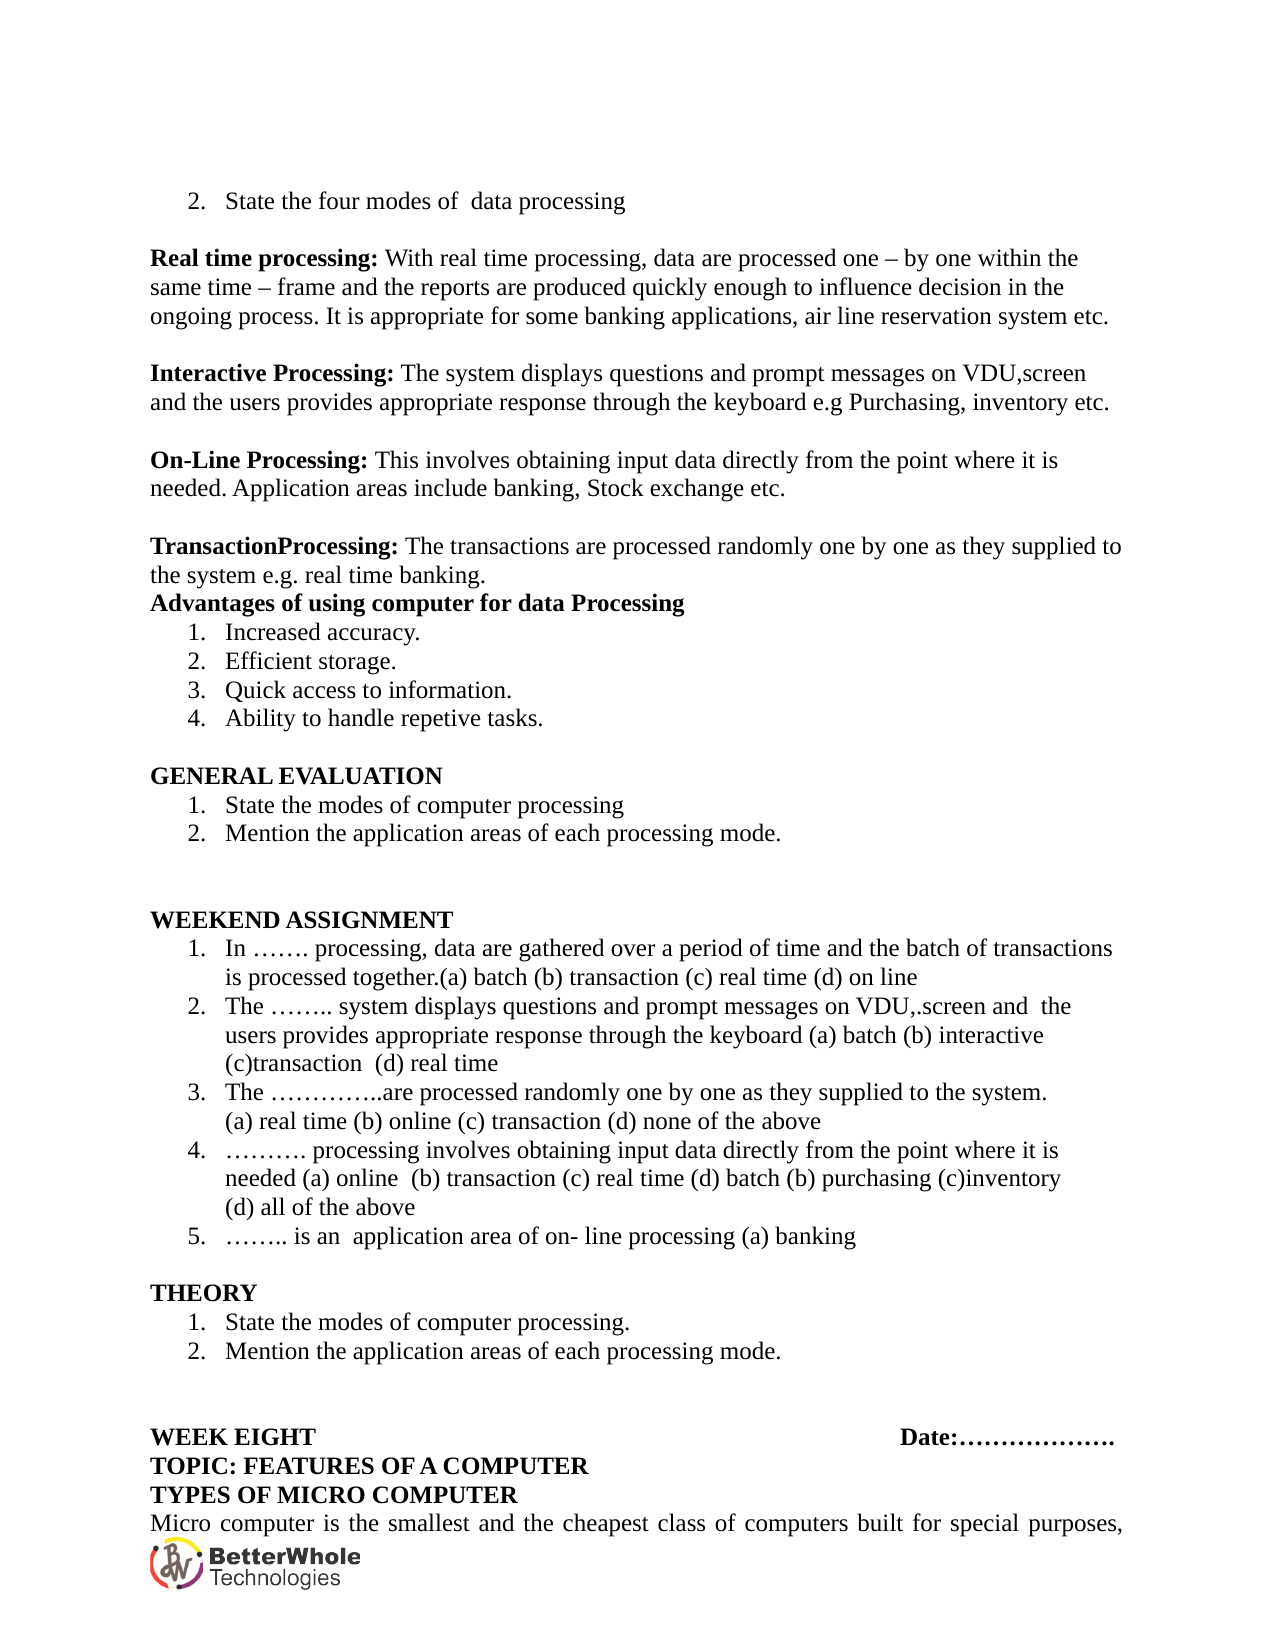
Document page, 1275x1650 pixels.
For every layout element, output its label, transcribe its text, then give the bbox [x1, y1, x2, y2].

text 3. The …………..are processed randomly one by one as they supplied to the system. [150, 1077, 1125, 1106]
list Efficient storage. [187, 646, 1125, 675]
list State the modes of computer processing. [187, 1307, 1125, 1336]
list Mention the application areas of each processing mode. [187, 1336, 1125, 1365]
text TransactionProcessing: The transactions are processed randomly one by one as they supplied to the system e.g. real time banking. [150, 531, 1125, 588]
text WEEKEND ASSIGNMENT [150, 905, 1125, 933]
text GENERAL EVALUATION [150, 761, 1125, 790]
list State the modes of computer processing [187, 790, 1125, 818]
text Advantages of using computer for data Processing [150, 588, 1125, 617]
list …….. is an application area of on- line processing (a) banking [187, 1221, 1125, 1250]
text TOPIC: FEATURES OF A COMPUTER [150, 1451, 1125, 1480]
text 2. The …….. system displays questions and prompt messages on VDU,.screen and the users provides appropriate response through the keyboard (a) batch (b) interactive [187, 991, 1125, 1048]
list State the four modes of data processing [187, 186, 1125, 215]
list Ability to handle repetive tasks. [187, 703, 1125, 732]
picture [150, 1537, 360, 1590]
text Interactive Processing: The system displays questions and prompt messages on VDU,screen and the users provides appropriate response through the keyboard e.g Purchasing, inventory etc. [150, 358, 1125, 416]
list Mention the application areas of each processing mode. [187, 818, 1125, 847]
list In ……. processing, data are gathered over a period of time and the batch of transactions is processed together.(a) batch (b) transaction (c) real time (d) on line [187, 933, 1125, 991]
text (c)transaction (d) real time [225, 1048, 1125, 1077]
text WEEK EIGHT Date:………………. [150, 1422, 1125, 1451]
text Real time processing: With real time processing, data are processed one – by one within the same time – frame and the reports are produced quickly enough to influence decision in the ongoing process. It is appropriate for some banking applications, air line reservation system etc. [150, 243, 1125, 330]
text 4. ………. processing involves obtaining input data directly from the point where it is needed (a) online (b) transaction (c) real time (d) batch (b) purchasing (c)inventory [150, 1135, 1125, 1192]
text TYPES OF MICRO COMPUTER [150, 1480, 1125, 1508]
text (a) real time (b) online (c) transaction (d) none of the above [225, 1106, 1125, 1135]
list Quick access to information. [187, 675, 1125, 703]
text On-Line Processing: This involves obtaining input data directly from the point where it is needed. Application areas include banking, Stock exchange etc. [150, 445, 1125, 502]
text (d) all of the above [225, 1192, 1125, 1221]
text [150, 1508, 1125, 1537]
text THEORY [150, 1278, 1125, 1307]
list Increased accuracy. [187, 617, 1125, 646]
